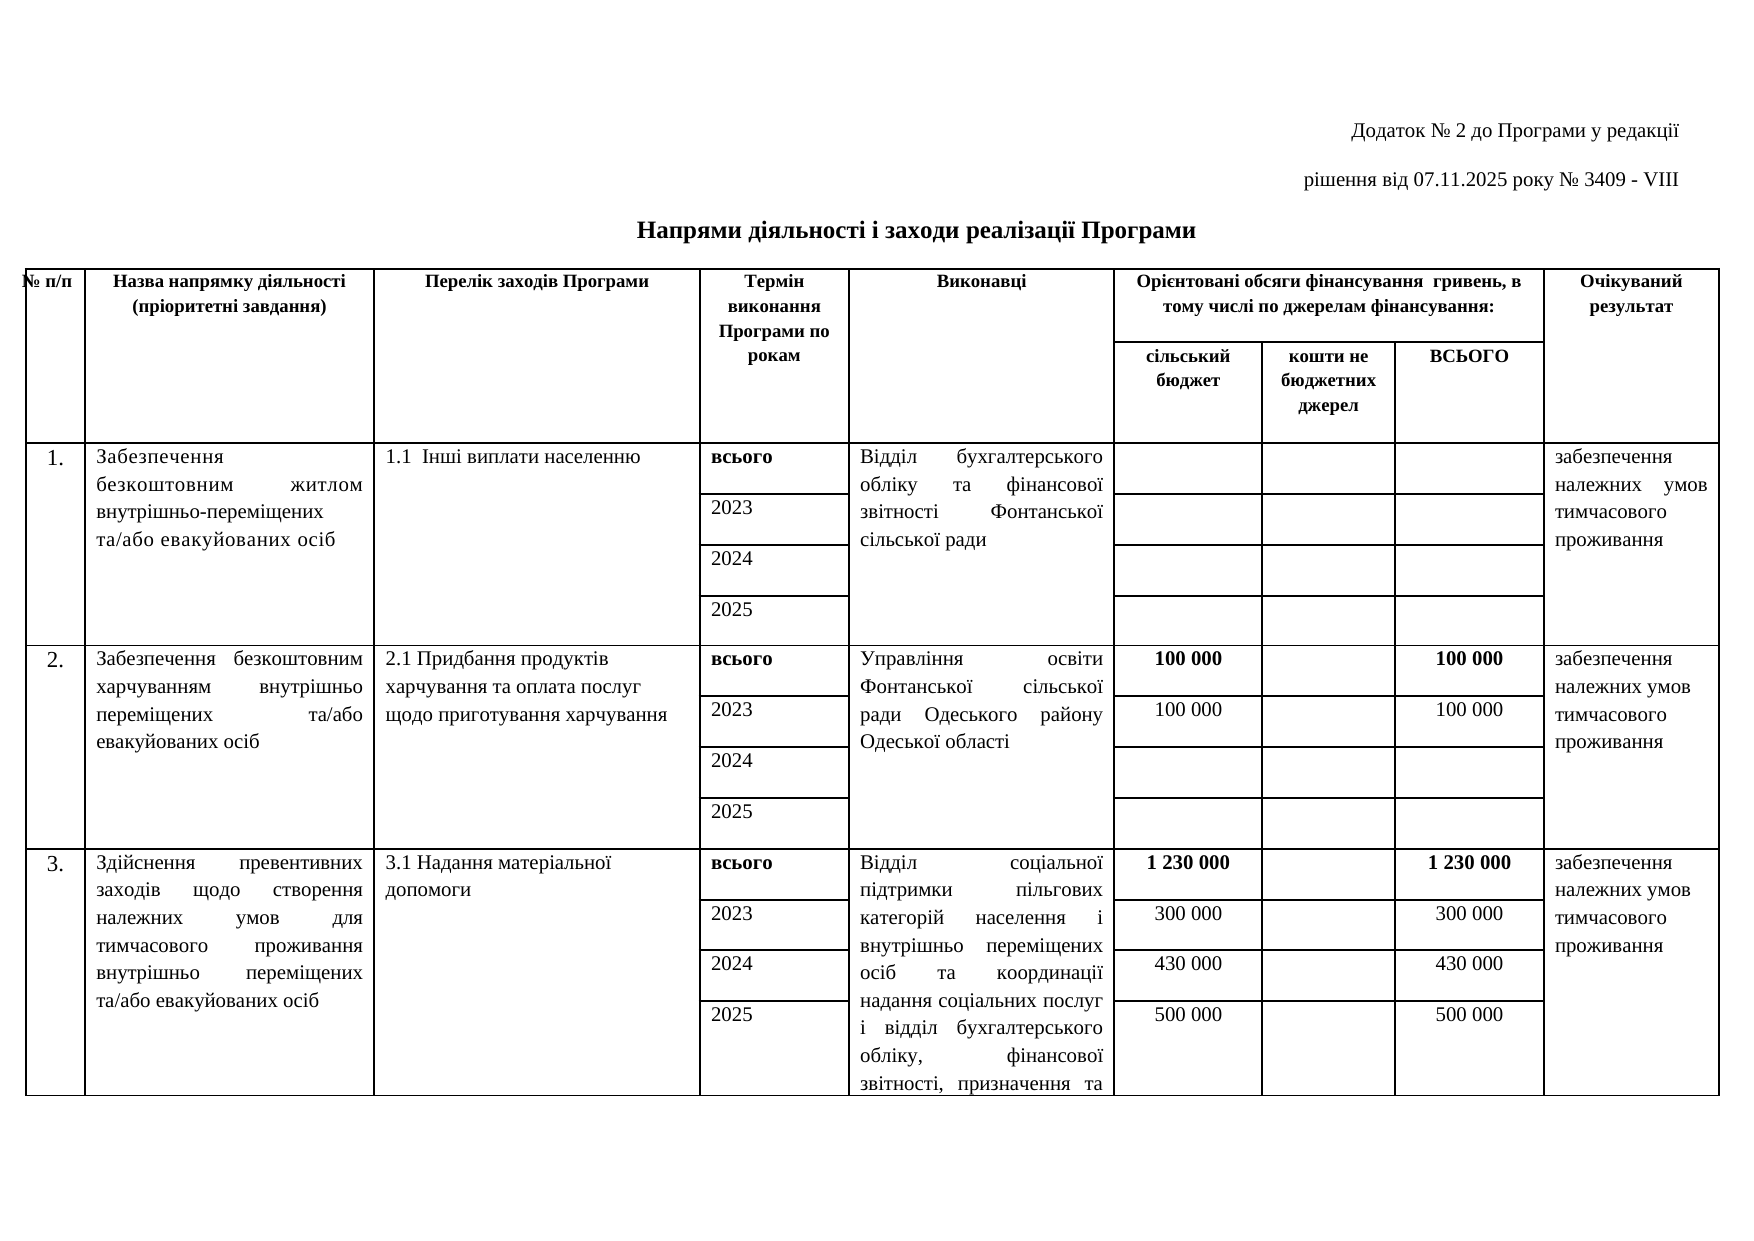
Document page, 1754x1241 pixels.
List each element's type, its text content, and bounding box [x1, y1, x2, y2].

table_cell [1263, 951, 1394, 1000]
table_cell 1 230 000 [1396, 850, 1543, 898]
table_cell 300 000 [1115, 901, 1261, 949]
table_cell 100 000 [1115, 697, 1261, 746]
table_cell 430 000 [1396, 951, 1543, 1000]
table_cell [1396, 748, 1543, 797]
table_cell всього [701, 850, 848, 898]
table_cell 2025 [701, 597, 848, 645]
table_header Термін виконання Програми по рокам [701, 270, 848, 442]
table_cell 2.1 Придбання продуктів харчування та оплата послуг щодо приготування харчування [375, 646, 699, 848]
table_cell 300 000 [1396, 901, 1543, 949]
table_cell [1263, 850, 1394, 898]
table_cell [1115, 444, 1261, 493]
table_cell 430 000 [1115, 951, 1261, 1000]
table_cell всього [701, 444, 848, 493]
table_cell Відділ бухгалтерського обліку та фінансової звітності Фонтанської сільської ради [850, 444, 1113, 645]
table_cell 2. [27, 646, 84, 848]
table_cell [1263, 495, 1394, 544]
table_cell всього [701, 646, 848, 695]
table_cell сільський бюджет [1115, 343, 1261, 442]
table_cell [1115, 597, 1261, 645]
table_cell 2025 [701, 799, 848, 848]
table_cell 2025 [701, 1002, 848, 1094]
table_header № п/п [27, 270, 84, 442]
table_cell 500 000 [1396, 1002, 1543, 1094]
table_cell 2023 [701, 495, 848, 544]
table_cell Управління освіти Фонтанської сільської ради Одеського району Одеської області [850, 646, 1113, 848]
text Напрями діяльності і заходи реалізації Програми [75, 215, 1679, 244]
table_cell [1396, 597, 1543, 645]
table_cell 500 000 [1115, 1002, 1261, 1094]
table_cell Забезпечення безкоштовним житлом внутрішньо-переміщених та/або евакуйованих осіб [86, 444, 373, 645]
table_cell [1396, 495, 1543, 544]
table_cell [1263, 697, 1394, 746]
table_cell [1396, 546, 1543, 594]
table_cell 100 000 [1396, 646, 1543, 695]
table_cell Здійснення превентивних заходів щодо створення належних умов для тимчасового проживання внутрішньо переміщених та/або евакуйованих осіб [86, 850, 373, 1094]
table_cell [1263, 901, 1394, 949]
table_cell [1263, 748, 1394, 797]
table_cell 100 000 [1115, 646, 1261, 695]
table_cell [1115, 495, 1261, 544]
text рішення від 07.11.2025 року № 3409 - VIII [75, 167, 1679, 191]
table_cell 1. [27, 444, 84, 645]
table_header Перелік заходів Програми [375, 270, 699, 442]
table_header Назва напрямку діяльності (пріоритетні завдання) [86, 270, 373, 442]
text Додаток № 2 до Програми у редакції [444, 118, 1679, 142]
table_cell 2024 [701, 748, 848, 797]
table_cell 100 000 [1396, 697, 1543, 746]
table_cell забезпечення належних умов тимчасового проживання [1545, 850, 1718, 1094]
table_cell 1.1 Інші виплати населенню [375, 444, 699, 645]
table_cell [1263, 1002, 1394, 1094]
table_cell забезпечення належних умов тимчасового проживання [1545, 646, 1718, 848]
table_cell ВСЬОГО [1396, 343, 1543, 442]
table_header Виконавці [850, 270, 1113, 442]
table_cell [1115, 748, 1261, 797]
table_cell 3.1 Надання матеріальної допомоги [375, 850, 699, 1094]
table_cell [1263, 444, 1394, 493]
table_header Орієнтовані обсяги фінансування гривень, в тому числі по джерелам фінансування: [1115, 270, 1543, 341]
table_cell [1396, 799, 1543, 848]
table_cell Забезпечення безкоштовним харчуванням внутрішньо переміщених та/або евакуйованих осіб [86, 646, 373, 848]
table_cell [1263, 597, 1394, 645]
table_cell 1 230 000 [1115, 850, 1261, 898]
table_cell Відділ соціальної підтримки пільгових категорій населення і внутрішньо переміщених осіб та координації надання соціальних послуг і відділ бухгалтерського обліку, фінансової звітності, призначення та виплат допомог та компенсацій в складі УСЗН Фонтанської сільської ради [850, 850, 1113, 1094]
table_cell [1115, 799, 1261, 848]
table_cell забезпечення належних умов тимчасового проживання [1545, 444, 1718, 645]
table_cell [1263, 546, 1394, 594]
table_header Очікуваний результат [1545, 270, 1718, 442]
table_cell [1263, 799, 1394, 848]
table_cell кошти не бюджетних джерел [1263, 343, 1394, 442]
table_cell [1263, 646, 1394, 695]
table_cell [1115, 546, 1261, 594]
table_cell 2024 [701, 951, 848, 1000]
table_cell [1396, 444, 1543, 493]
table_cell 2024 [701, 546, 848, 594]
table_cell 2023 [701, 901, 848, 949]
table_cell 3. [27, 850, 84, 1094]
table_cell 2023 [701, 697, 848, 746]
